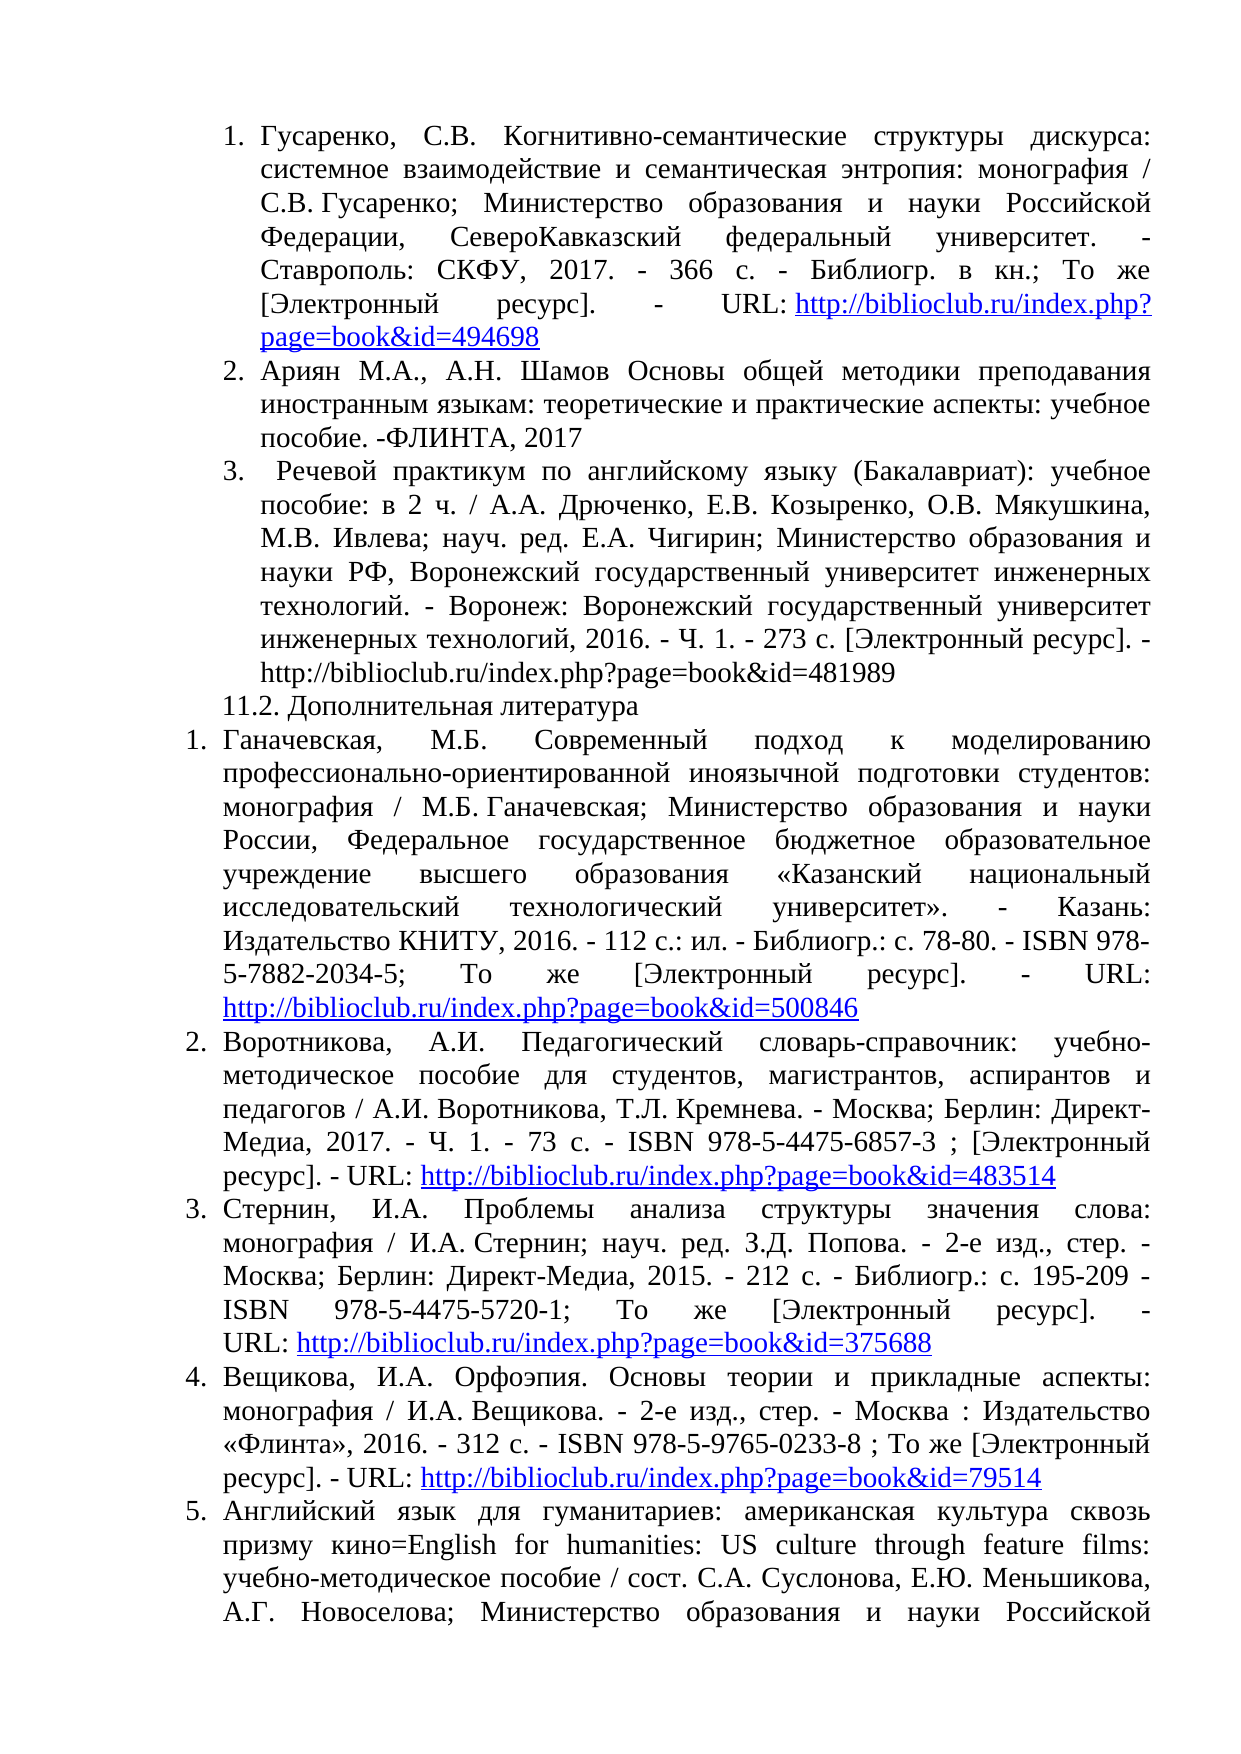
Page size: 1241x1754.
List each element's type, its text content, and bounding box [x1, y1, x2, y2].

list Ганачевская, М.Б. Современный подход к моделированию профессионально-ориентированной иноязычной подготовки студентов: монография / М.Б. Ганачевская; Министерство образования и науки России, Федеральное государственное бюджетное образовательное учреждение высшего образования «Казанский национальный исследовательский технологический университет». - Казань: Издательство КНИТУ, 2016. - 112 с.: ил. - Библиогр.: с. 78-80. - ISBN 978-5-7882-2034-5; То же [Электронный ресурс]. - URL: http://biblioclub.ru/index.php?page=book&id=500846 [185, 722, 1152, 1024]
list Ариян М.А., А.Н. Шамов Основы общей методики преподавания иностранным языкам: теоретические и практические аспекты: учебное пособие. -ФЛИНТА, 2017 [223, 353, 1152, 453]
list Речевой практикум по английскому языку (Бакалавриат): учебное пособие: в 2 ч. / А.А. Дрюченко, Е.В. Козыренко, О.В. Мякушкина, М.В. Ивлева; науч. ред. Е.А. Чигирин; Министерство образования и науки РФ, Воронежский государственный университет инженерных технологий. - Воронеж: Воронежский государственный университет инженерных технологий, 2016. - Ч. 1. - 273 с. [Электронный ресурс]. - http://biblioclub.ru/index.php?page=book&id=481989 [223, 453, 1152, 688]
list Стернин, И.А. Проблемы анализа структуры значения слова: монография / И.А. Стернин; науч. ред. З.Д. Попова. - 2-е изд., стер. - Москва; Берлин: Директ-Медиа, 2015. - 212 с. - Библиогр.: с. 195-209 - ISBN 978-5-4475-5720-1; То же [Электронный ресурс]. - URL: http://biblioclub.ru/index.php?page=book&id=375688 [185, 1191, 1152, 1359]
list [185, 1493, 1152, 1627]
list Воротникова, А.И. Педагогический словарь-справочник: учебно-методическое пособие для студентов, магистрантов, аспирантов и педагогов / А.И. Воротникова, Т.Л. Кремнева. - Москва; Берлин: Директ-Медиа, 2017. - Ч. 1. - 73 с. - ISBN 978-5-4475-6857-3 ; [Электронный ресурс]. - URL: http://biblioclub.ru/index.php?page=book&id=483514 [185, 1024, 1152, 1191]
list Гусаренко, С.В. Когнитивно-семантические структуры дискурса: системное взаимодействие и семантическая энтропия: монография / С.В. Гусаренко; Министерство образования и науки Российской Федерации, СевероКавказский федеральный университет. - Ставрополь: СКФУ, 2017. - 366 с. - Библиогр. в кн.; То же [Электронный ресурс]. - URL: http://biblioclub.ru/index.php?page=book&id=494698 [223, 118, 1152, 353]
list Вещикова, И.А. Орфоэпия. Основы теории и прикладные аспекты: монография / И.А. Вещикова. - 2-е изд., стер. - Москва : Издательство «Флинта», 2016. - 312 с. - ISBN 978-5-9765-0233-8 ; То же [Электронный ресурс]. - URL: http://biblioclub.ru/index.php?page=book&id=79514 [185, 1359, 1152, 1493]
text 11.2. Дополнительная литература [148, 688, 1152, 722]
